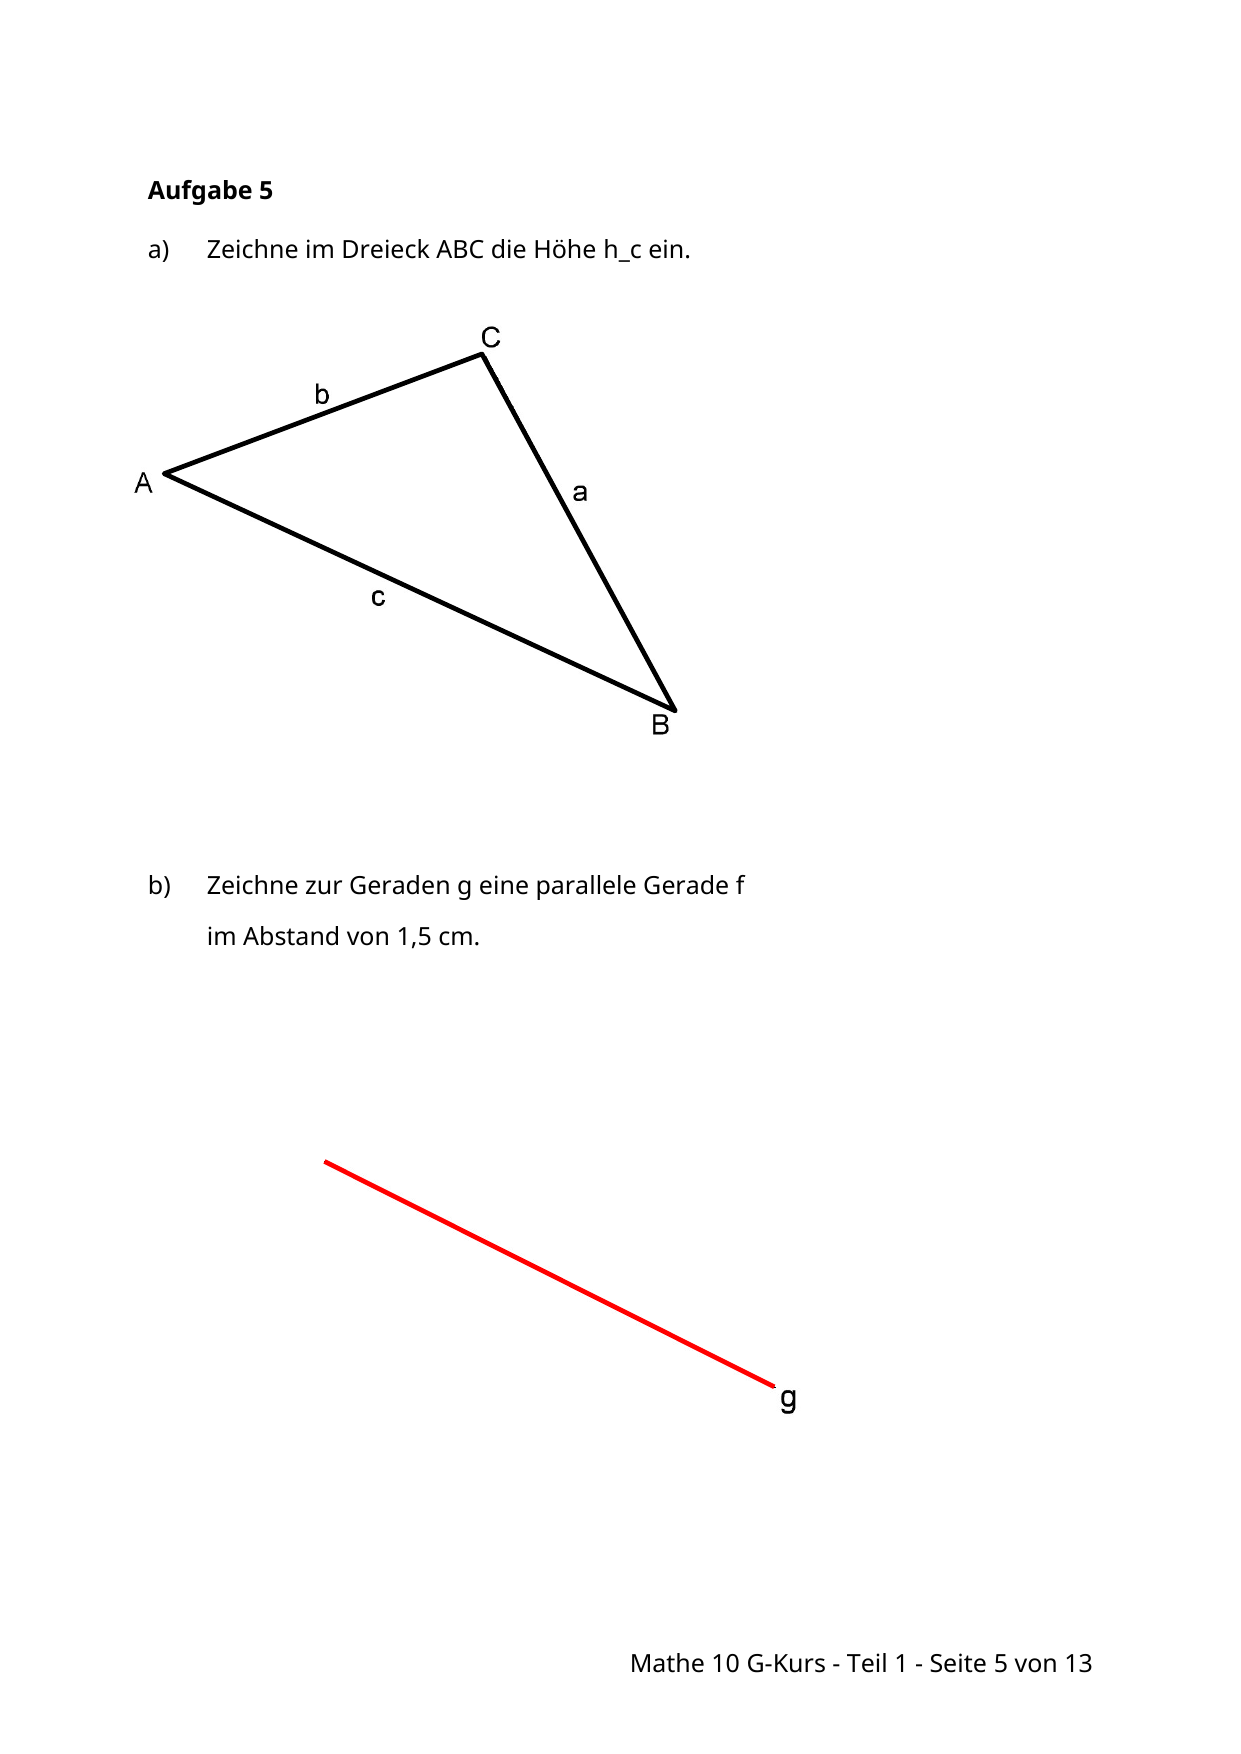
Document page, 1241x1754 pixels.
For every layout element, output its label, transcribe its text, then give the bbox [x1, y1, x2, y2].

picture [287, 1124, 865, 1459]
list a) Zeichne im Dreieck ABC die Höhe h_c ein. [148, 232, 1093, 266]
list b) Zeichne zur Geraden g eine parallele Gerade f im Abstand von 1,5 cm. [148, 867, 1093, 952]
subtitle Aufgabe 5 [148, 173, 1093, 207]
picture [75, 321, 729, 741]
